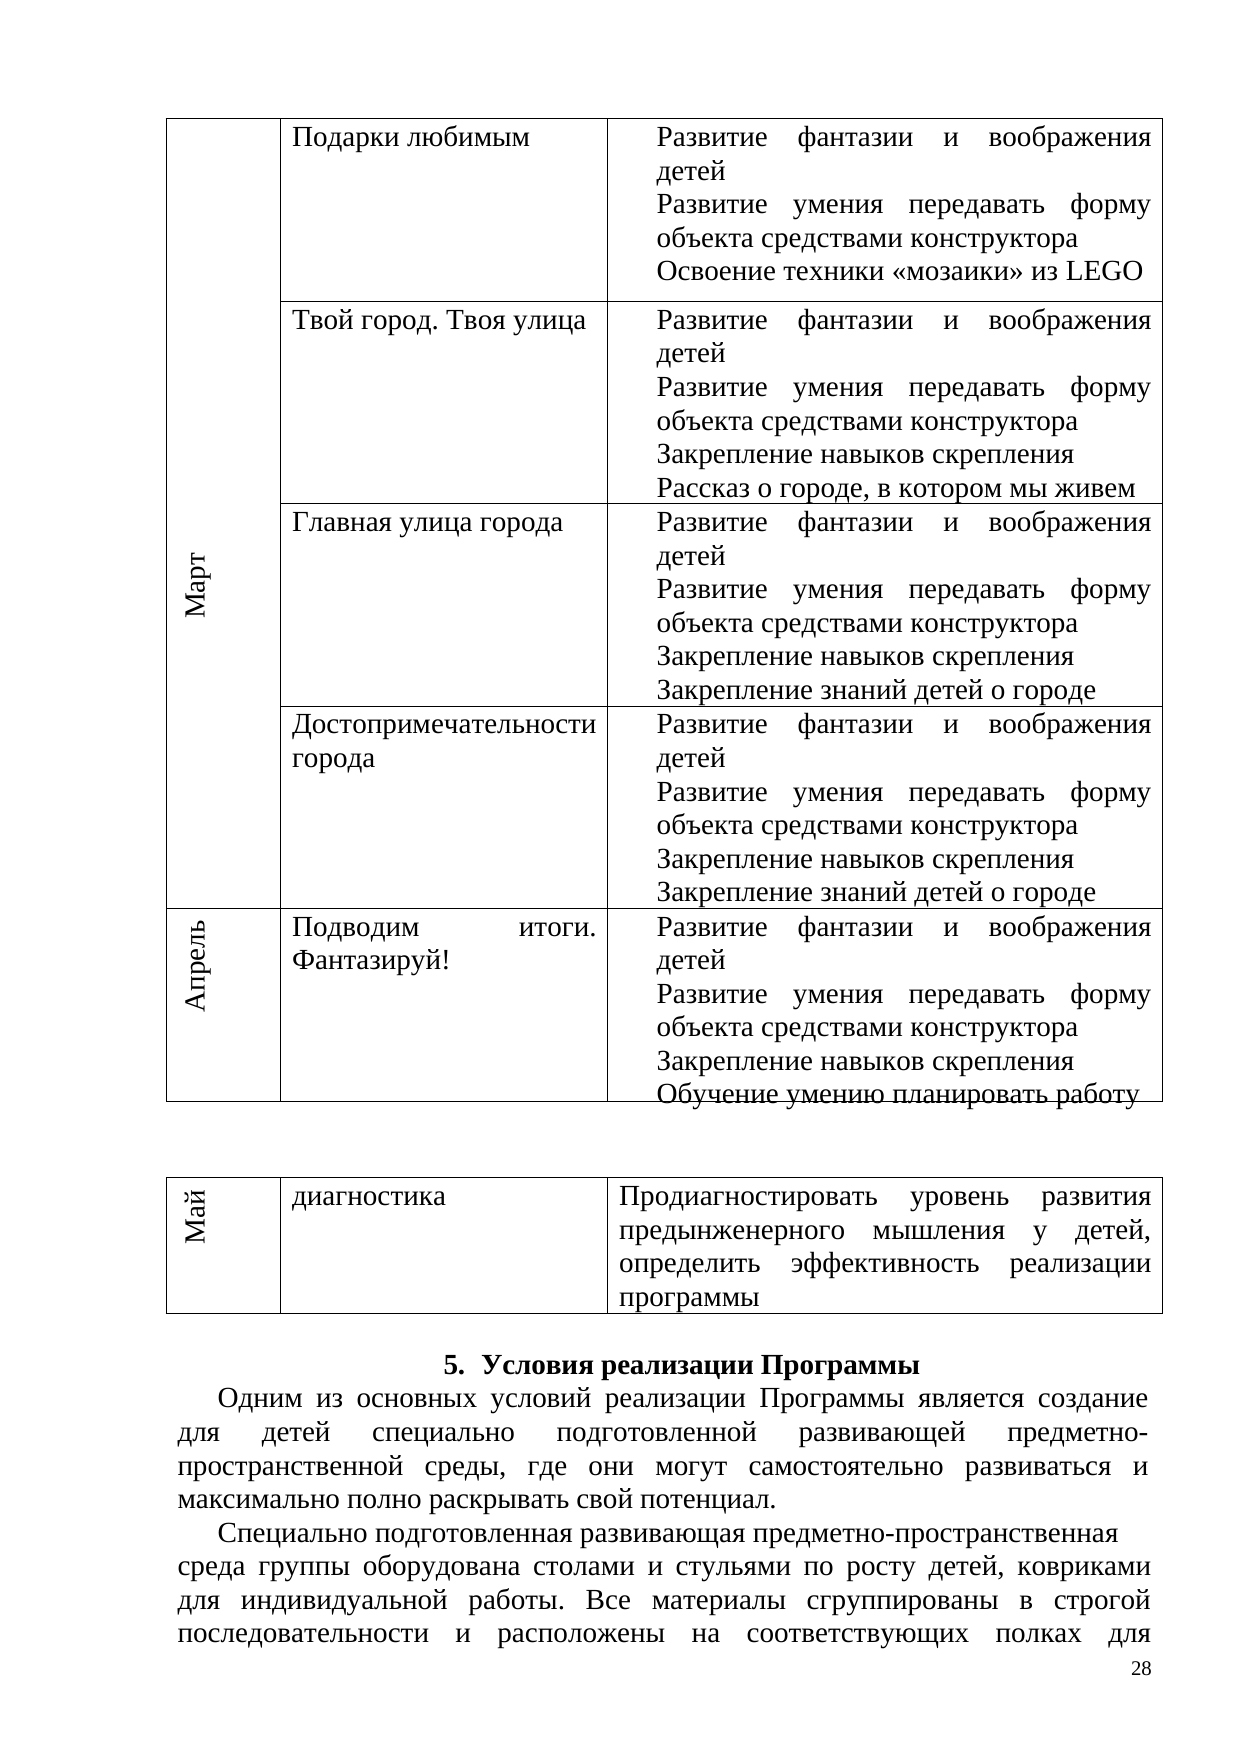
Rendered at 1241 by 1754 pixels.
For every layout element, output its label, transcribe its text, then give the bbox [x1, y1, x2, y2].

table_cell Достопримечательности города [281, 707, 607, 908]
table_cell Развитие фантазии и воображения детей Развитие умения передавать форму объекта средствами конструктора Закрепление навыков скрепления Закрепление знаний детей о городе [608, 707, 1162, 908]
table_cell Развитие фантазии и воображения детей Развитие умения передавать форму объекта средствами конструктора Закрепление навыков скрепления Обучение умению планировать работу Оборудование: Наборы LEGO в достаточном количестве. [608, 909, 1162, 1101]
table_cell Развитие фантазии и воображения детей Развитие умения передавать форму объекта средствами конструктора Освоение техники «мозаики» из LEGO [608, 119, 1162, 301]
table_cell Апрель [167, 909, 280, 1101]
table_cell диагностика [281, 1178, 607, 1312]
table_cell Продиагностировать уровень развития предынженерного мышления у детей, определить эффективность реализации программы [608, 1178, 1162, 1312]
list Условия реализации Программы [215, 1347, 1149, 1381]
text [177, 1548, 1152, 1649]
table_cell Главная улица города [281, 504, 607, 706]
text Одним из основных условий реализации Программы является создание для детей специально подготовленной развивающей предметно-пространственной среды, где они могут самостоятельно развиваться и максимально полно раскрывать свой потенциал. [177, 1381, 1149, 1515]
table_cell Развитие фантазии и воображения детей Развитие умения передавать форму объекта средствами конструктора Закрепление навыков скрепления Закрепление знаний детей о городе [608, 504, 1162, 706]
table_cell Март [167, 119, 280, 908]
table_cell Подарки любимым [281, 119, 607, 301]
table_cell Подводим итоги. Фантазируй! [281, 909, 607, 1101]
text Специально подготовленная развивающая предметно-пространственная [177, 1515, 1149, 1548]
table_cell Май [167, 1178, 280, 1312]
table_cell Развитие фантазии и воображения детей Развитие умения передавать форму объекта средствами конструктора Закрепление навыков скрепления Рассказ о городе, в котором мы живем [608, 302, 1162, 503]
table_cell Твой город. Твоя улица [281, 302, 607, 503]
